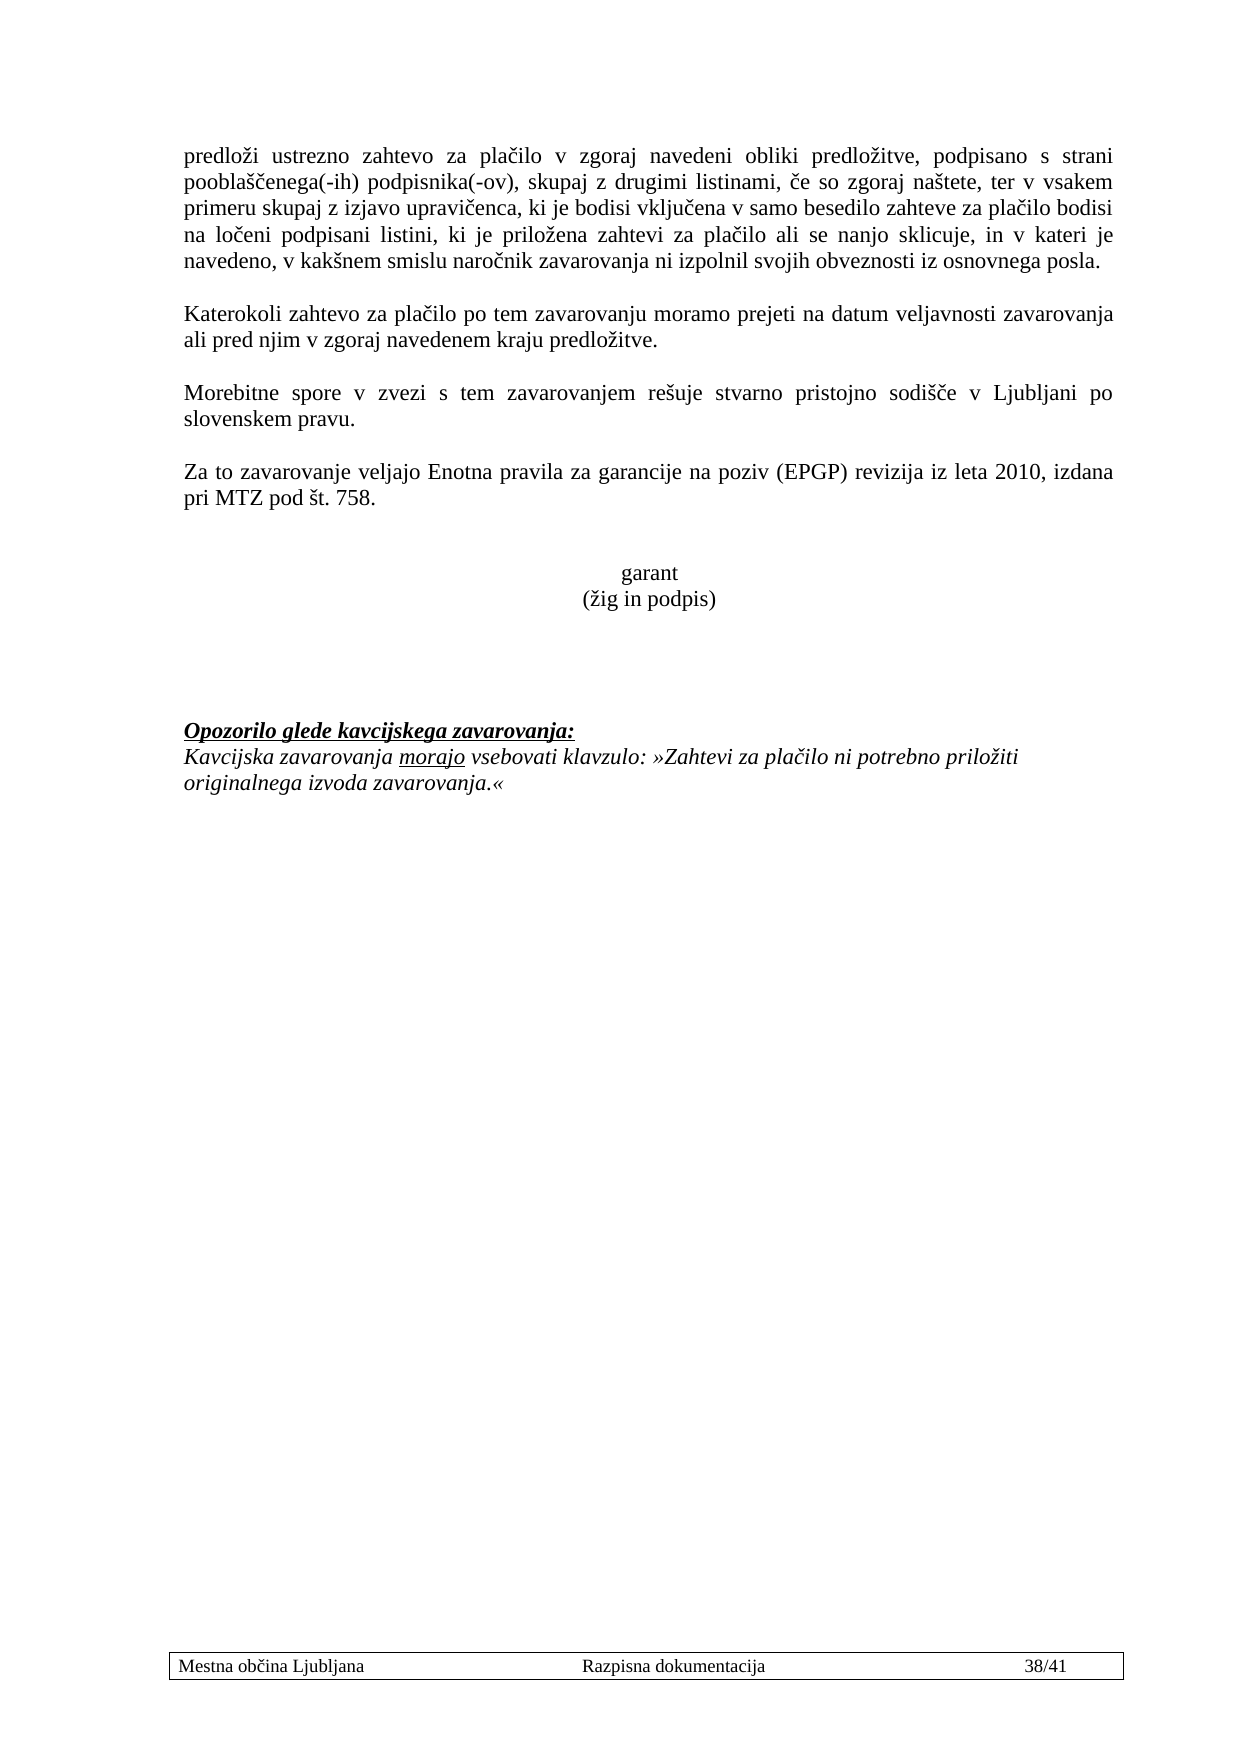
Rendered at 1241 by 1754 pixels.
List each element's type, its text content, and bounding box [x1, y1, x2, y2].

text Kavcijska zavarovanja morajo vsebovati klavzulo: »Zahtevi za plačilo ni potrebno priložiti originalnega izvoda zavarovanja.« [184, 743, 1115, 796]
text garant [184, 559, 1115, 585]
text Morebitne spore v zvezi s tem zavarovanjem rešuje stvarno pristojno sodišče v Ljubljani po slovenskem pravu. [184, 379, 1115, 432]
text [184, 142, 1115, 273]
text Katerokoli zahtevo za plačilo po tem zavarovanju moramo prejeti na datum veljavnosti zavarovanja ali pred njim v zgoraj navedenem kraju predložitve. [184, 300, 1115, 353]
text Opozorilo glede kavcijskega zavarovanja: [184, 717, 1115, 743]
text Za to zavarovanje veljajo Enotna pravila za garancije na poziv (EPGP) revizija iz leta 2010, izdana pri MTZ pod št. 758. [184, 458, 1115, 511]
text (žig in podpis) [184, 585, 1115, 611]
